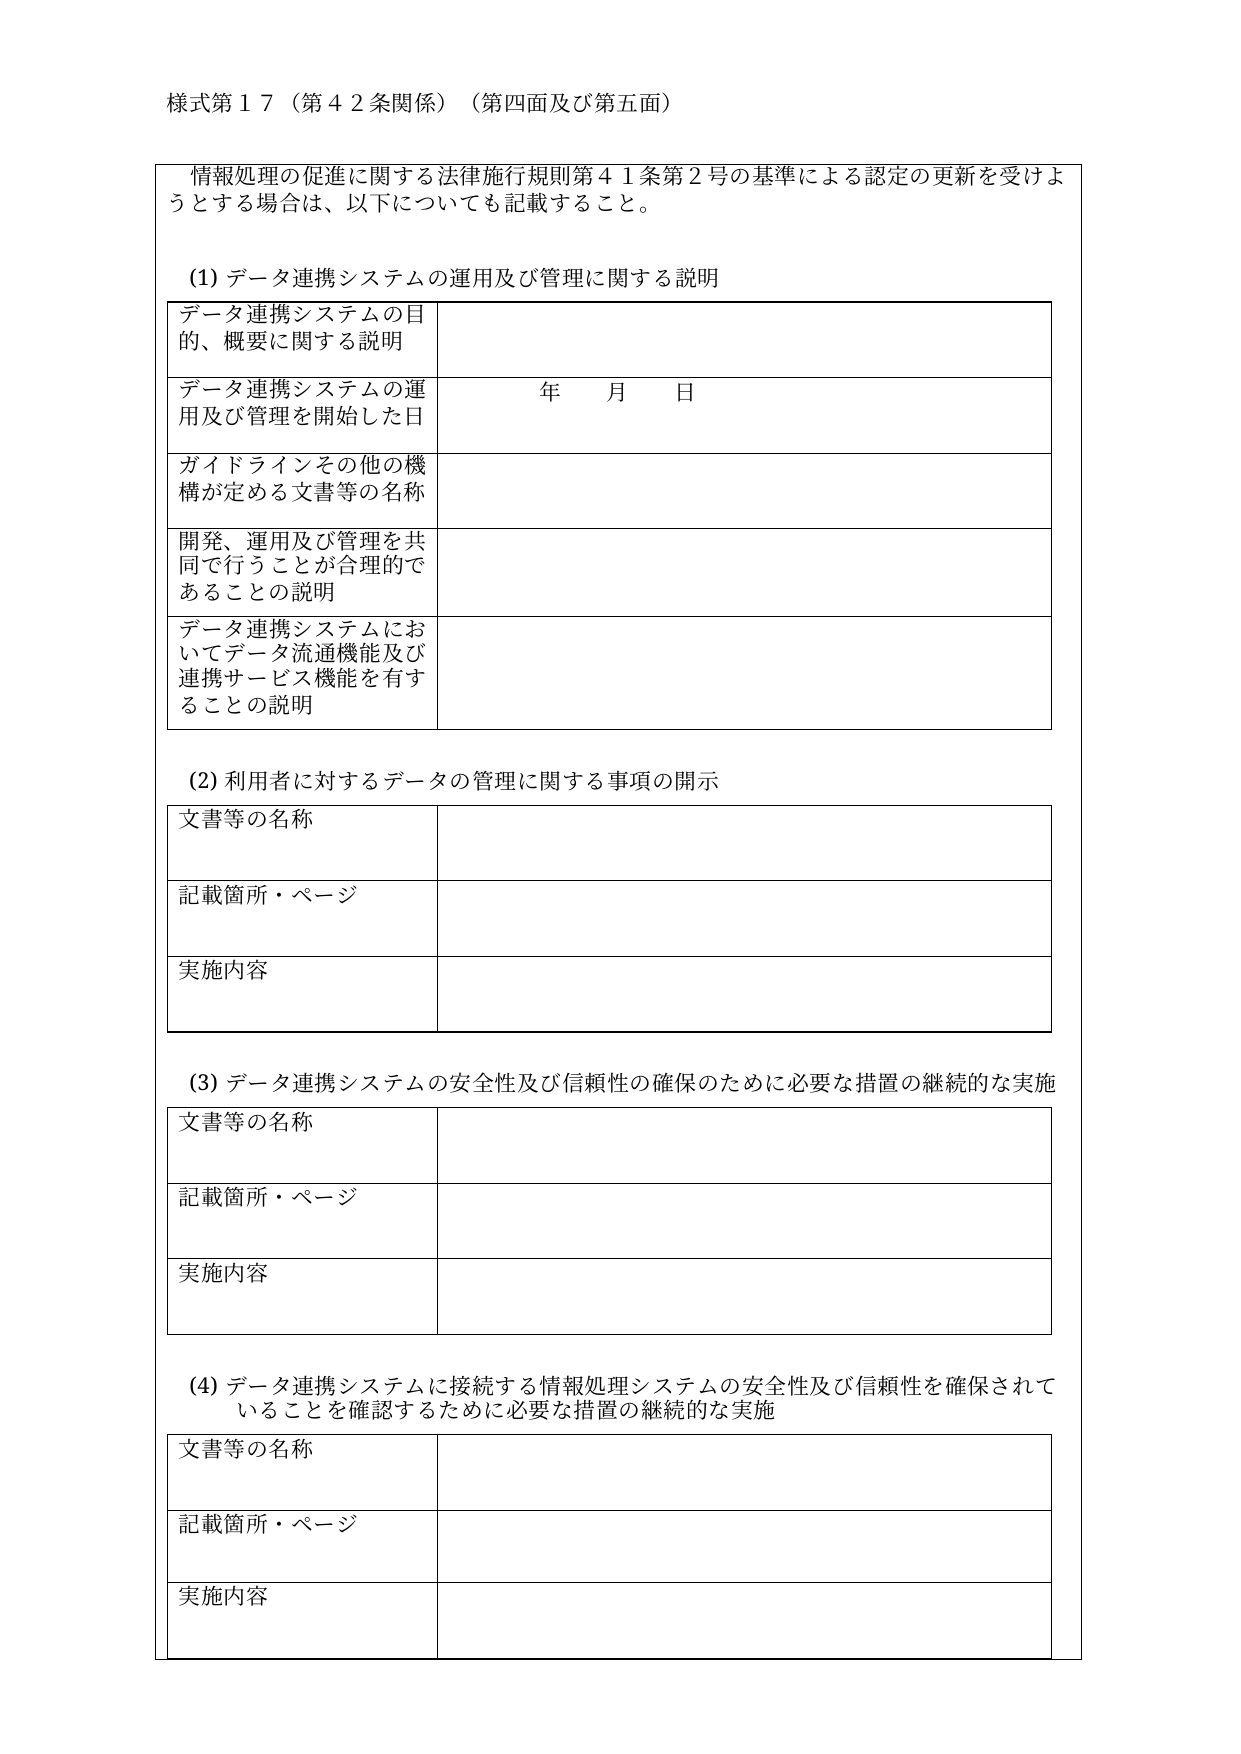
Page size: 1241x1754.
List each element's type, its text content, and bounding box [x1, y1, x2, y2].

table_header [156, 165, 1081, 1658]
text 様式第１７（第４２条関係）（第四面及び第五面） [167, 89, 1070, 114]
